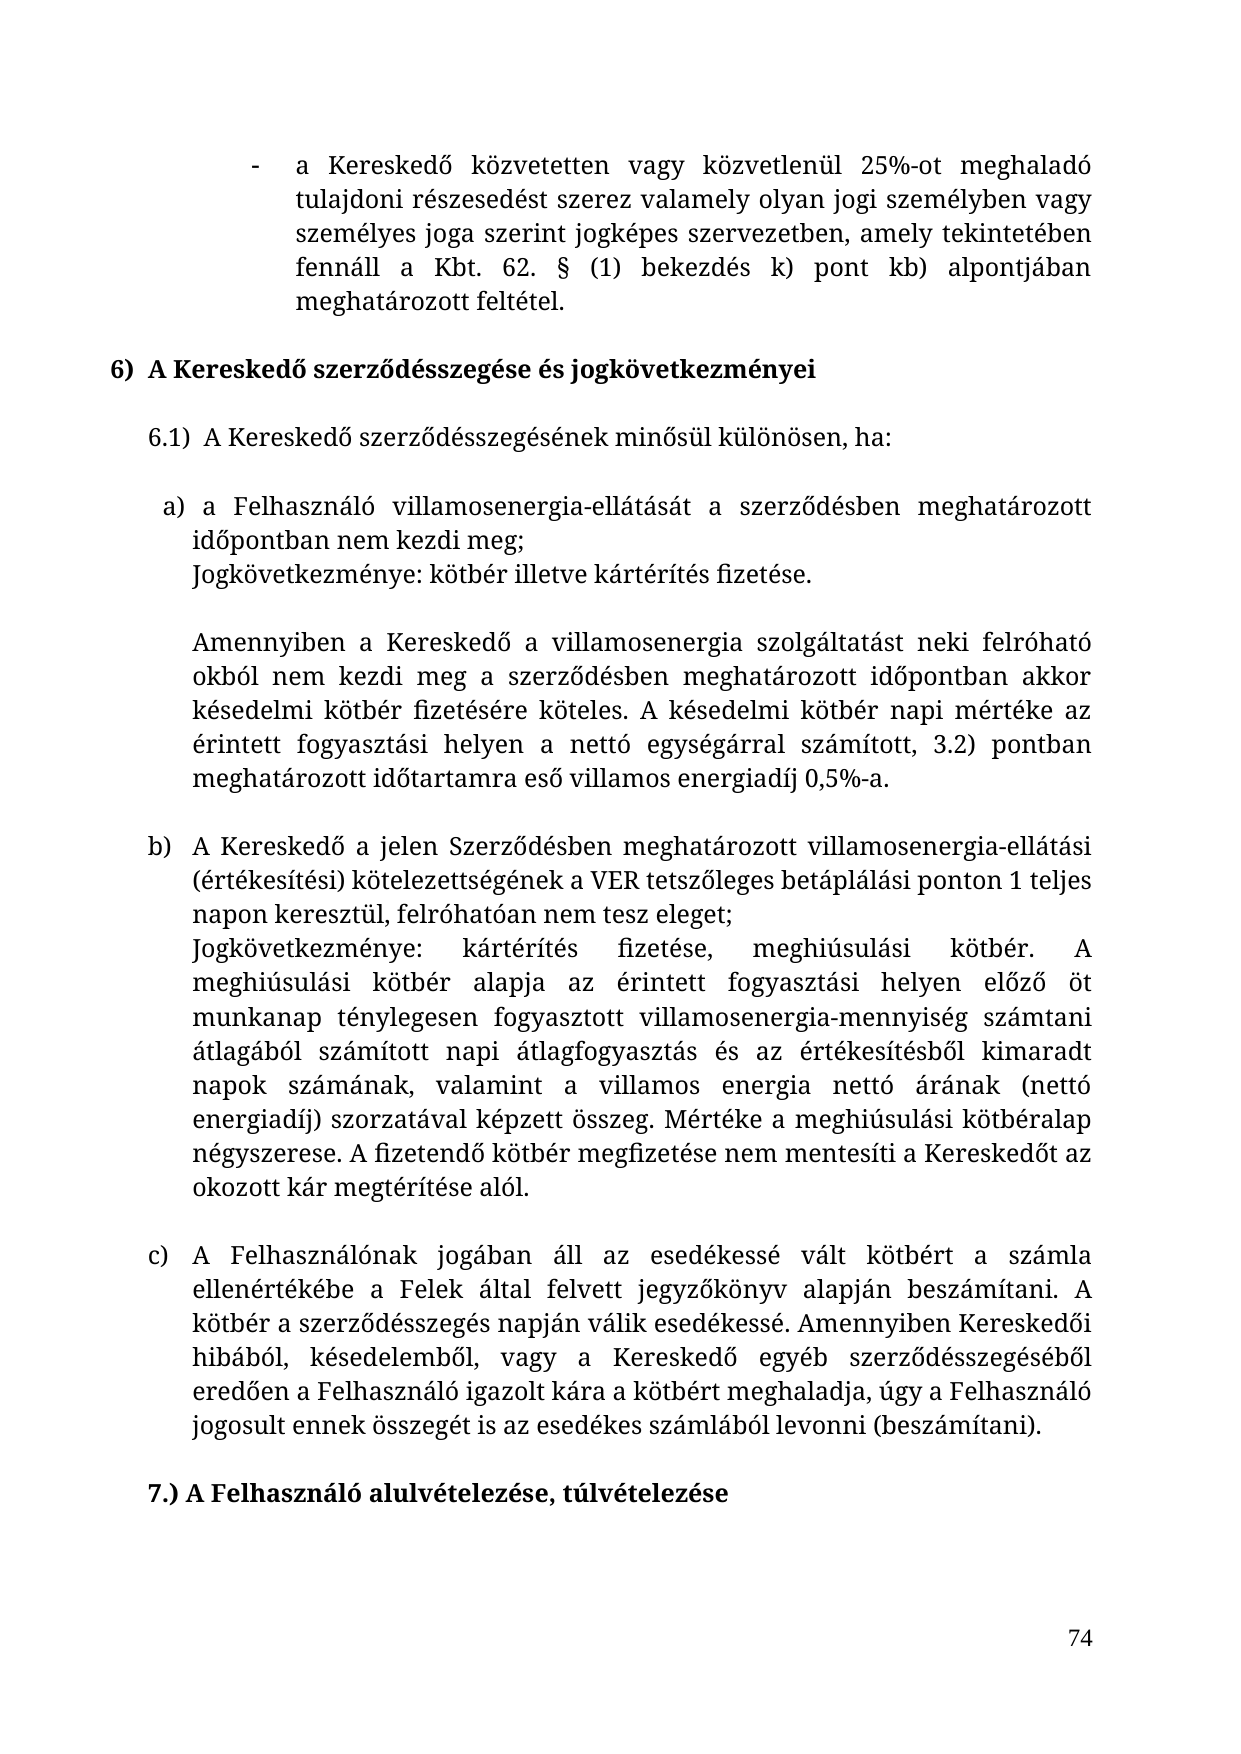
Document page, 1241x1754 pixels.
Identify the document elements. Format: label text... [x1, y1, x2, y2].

text Jogkövetkezménye: kártérítés fizetése, meghiúsulási kötbér. A meghiúsulási kötbér alapja az érintett fogyasztási helyen előző öt munkanap ténylegesen fogyasztott villamosenergia-mennyiség számtani átlagából számított napi átlagfogyasztás és az értékesítésből kimaradt napok számának, valamint a villamos energia nettó árának (nettó energiadíj) szorzatával képzett összeg. Mértéke a meghiúsulási kötbéralap négyszerese. A fizetendő kötbér megfizetése nem mentesíti a Kereskedőt az okozott kár megtérítése alól. [148, 931, 1093, 1203]
list A Kereskedő szerződésszegése és jogkövetkezményei [110, 352, 1093, 386]
text 6.1) A Kereskedő szerződésszegésének minősül különösen, ha: [148, 420, 1093, 454]
text 7.) A Felhasználó alulvételezése, túlvételezése [148, 1476, 1093, 1510]
text Jogkövetkezménye: kötbér illetve kártérítés fizetése. [148, 556, 1093, 590]
list a Kereskedő közvetetten vagy közvetlenül 25%-ot meghaladó tulajdoni részesedést szerez valamely olyan jogi személyben vagy személyes joga szerint jogképes szervezetben, amely tekintetében fennáll a Kbt. 62. § (1) bekezdés k) pont kb) alpontjában meghatározott feltétel. [251, 148, 1093, 318]
text c) A Felhasználónak jogában áll az esedékessé vált kötbért a számla ellenértékébe a Felek által felvett jegyzőkönyv alapján beszámítani. A kötbér a szerződésszegés napján válik esedékessé. Amennyiben Kereskedői hibából, késedelemből, vagy a Kereskedő egyéb szerződésszegéséből eredően a Felhasználó igazolt kára a kötbért meghaladja, úgy a Felhasználó jogosult ennek összegét is az esedékes számlából levonni (beszámítani). [148, 1238, 1093, 1442]
text b) A Kereskedő a jelen Szerződésben meghatározott villamosenergia-ellátási (értékesítési) kötelezettségének a VER tetszőleges betáplálási ponton 1 teljes napon keresztül, felróhatóan nem tesz eleget; [148, 829, 1093, 931]
text a) a Felhasználó villamosenergia-ellátását a szerződésben meghatározott időpontban nem kezdi meg; [162, 488, 1093, 556]
text Amennyiben a Kereskedő a villamosenergia szolgáltatást neki felróható okból nem kezdi meg a szerződésben meghatározott időpontban akkor késedelmi kötbér fizetésére köteles. A késedelmi kötbér napi mértéke az érintett fogyasztási helyen a nettó egységárral számított, 3.2) pontban meghatározott időtartamra eső villamos energiadíj 0,5%-a. [148, 624, 1093, 795]
